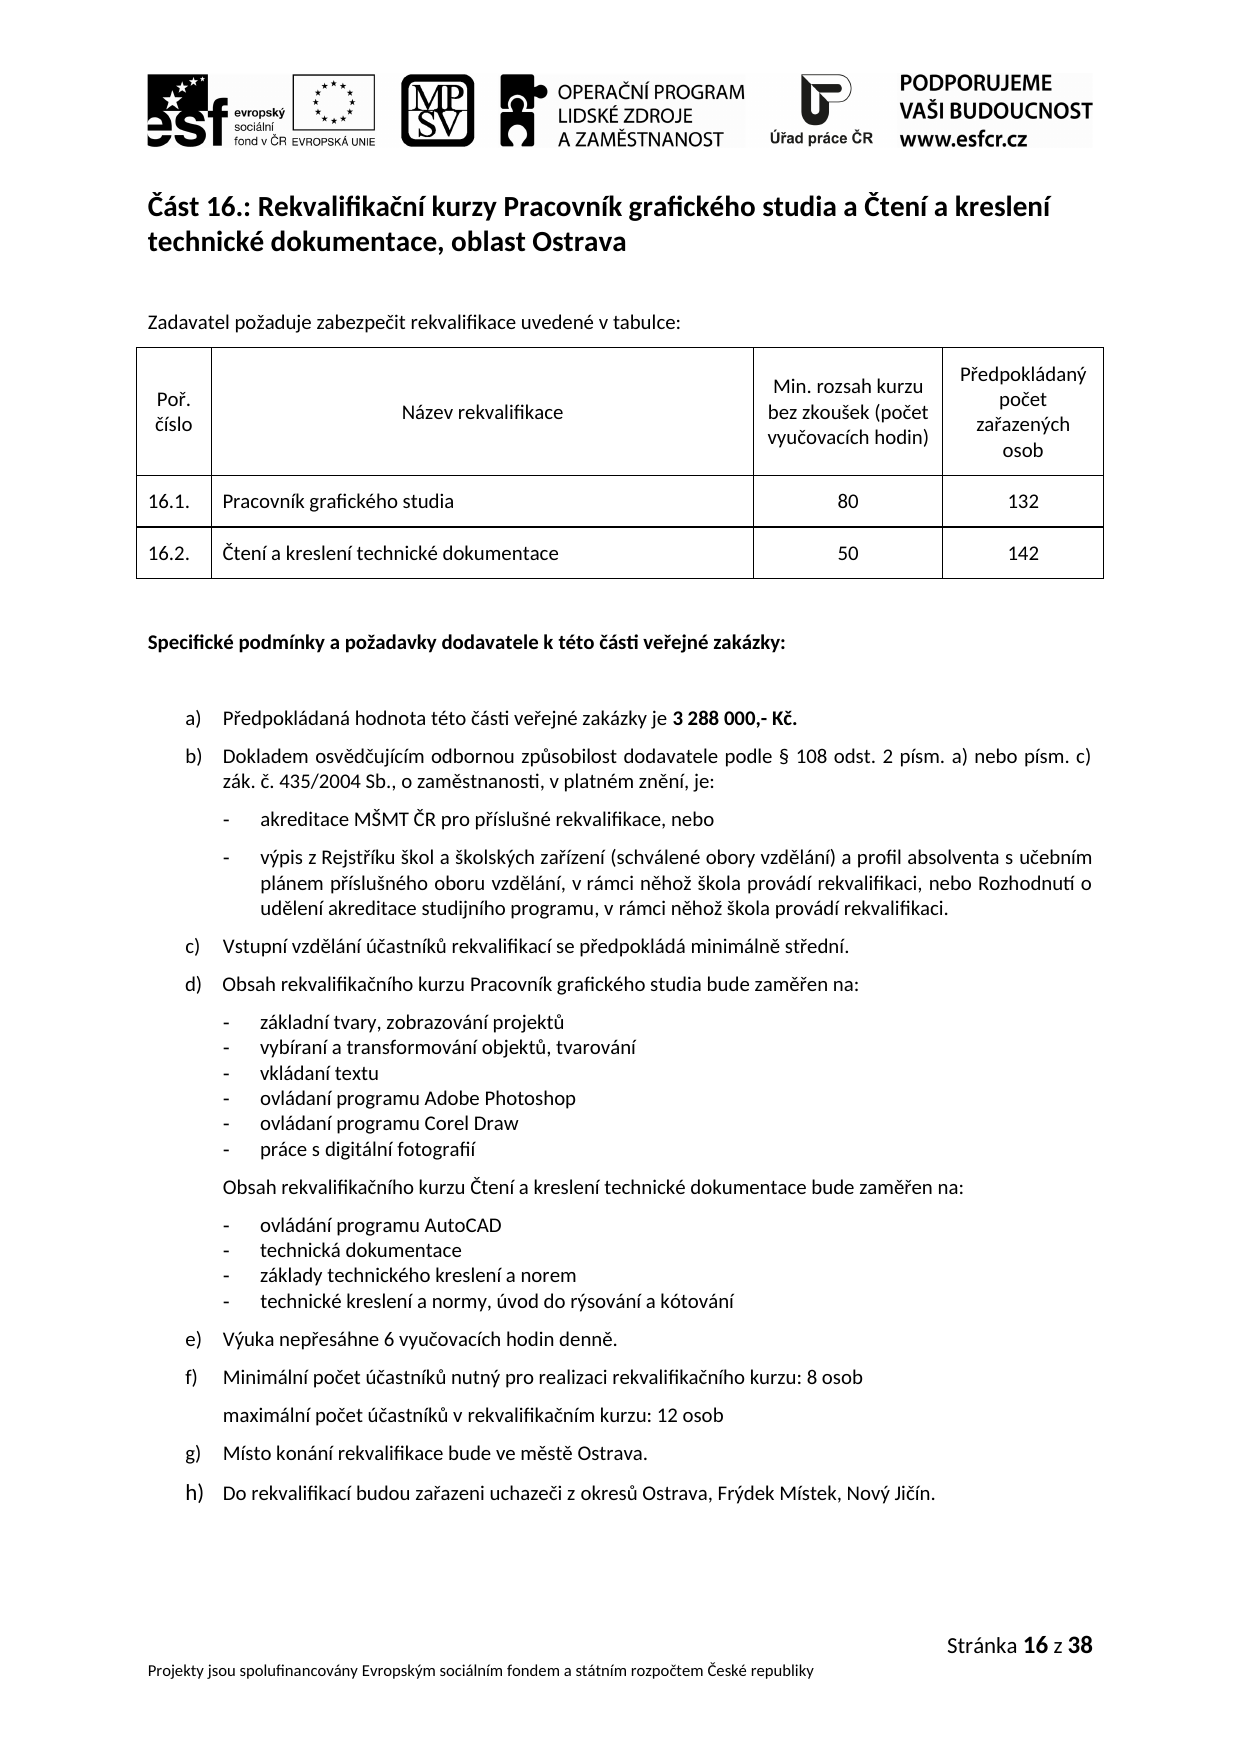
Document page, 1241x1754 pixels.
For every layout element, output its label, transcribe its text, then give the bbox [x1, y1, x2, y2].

table_cell Čtení a kreslení technické dokumentace [212, 528, 753, 578]
list Do rekvalifikací budou zařazeni uchazeči z okresů Ostrava, Frýdek Místek, Nový Jičín. [185, 1478, 1093, 1506]
list Výuka nepřesáhne 6 vyučovacích hodin denně. [185, 1326, 1093, 1351]
table_header Min. rozsah kurzu bez zkoušek (počet vyučovacích hodin) [754, 348, 942, 475]
table_cell 50 [754, 528, 942, 578]
text Část 16.: Rekvalifikační kurzy Pracovník grafického studia a Čtení a kreslení technické dokumentace, oblast Ostrava [148, 188, 1093, 259]
table_cell Pracovník grafického studia [212, 476, 753, 526]
list základní tvary, zobrazování projektů [223, 1009, 1093, 1034]
table_header Předpokládaný počet zařazených osob [943, 348, 1103, 475]
list maximální počet účastníků v rekvalifikačním kurzu: 12 osob [223, 1402, 1093, 1427]
list technické kreslení a normy, úvod do rýsování a kótování [223, 1288, 1093, 1313]
list Předpokládaná hodnota této části veřejné zakázky je 3 288 000,- Kč. [185, 705, 1093, 731]
table_cell 132 [943, 476, 1103, 526]
list základy technického kreslení a norem [223, 1263, 1093, 1288]
table_header Poř. číslo [137, 348, 211, 475]
list Vstupní vzdělání účastníků rekvalifikací se předpokládá minimálně střední. [185, 933, 1093, 958]
text Specifické podmínky a požadavky dodavatele k této části veřejné zakázky: [148, 629, 1093, 655]
list Dokladem osvědčujícím odbornou způsobilost dodavatele podle § 108 odst. 2 písm. a) nebo písm. c) zák. č. 435/2004 Sb., o zaměstnanosti, v platném znění, je: [185, 743, 1093, 794]
list ovládaní programu Corel Draw [223, 1111, 1093, 1136]
text Zadavatel požaduje zabezpečit rekvalifikace uvedené v tabulce: [148, 309, 1093, 335]
list vkládaní textu [223, 1060, 1093, 1085]
list technická dokumentace [223, 1237, 1093, 1263]
list Obsah rekvalifikačního kurzu Pracovník grafického studia bude zaměřen na: [185, 971, 1093, 996]
picture [147, 73, 1093, 148]
list Minimální počet účastníků nutný pro realizaci rekvalifikačního kurzu: 8 osob [185, 1364, 1093, 1389]
table_cell 16.2. [137, 528, 211, 578]
list ovládání programu AutoCAD [223, 1212, 1093, 1237]
table_header Název rekvalifikace [212, 348, 753, 475]
list Obsah rekvalifikačního kurzu Čtení a kreslení technické dokumentace bude zaměřen na: [223, 1174, 1093, 1199]
table_cell 80 [754, 476, 942, 526]
list výpis z Rejstříku škol a školských zařízení (schválené obory vzdělání) a profil absolventa s učebním plánem příslušného oboru vzdělání, v rámci něhož škola provádí rekvalifikaci, nebo Rozhodnutí o udělení akreditace studijního programu, v rámci něhož škola provádí rekvalifikaci. [223, 844, 1093, 921]
table_cell 142 [943, 528, 1103, 578]
table_cell 16.1. [137, 476, 211, 526]
list Místo konání rekvalifikace bude ve městě Ostrava. [185, 1440, 1093, 1465]
list ovládaní programu Adobe Photoshop [223, 1085, 1093, 1111]
list práce s digitální fotografií [223, 1136, 1093, 1161]
list vybíraní a transformování objektů, tvarování [223, 1034, 1093, 1060]
list akreditace MŠMT ČR pro příslušné rekvalifikace, nebo [223, 806, 1093, 832]
